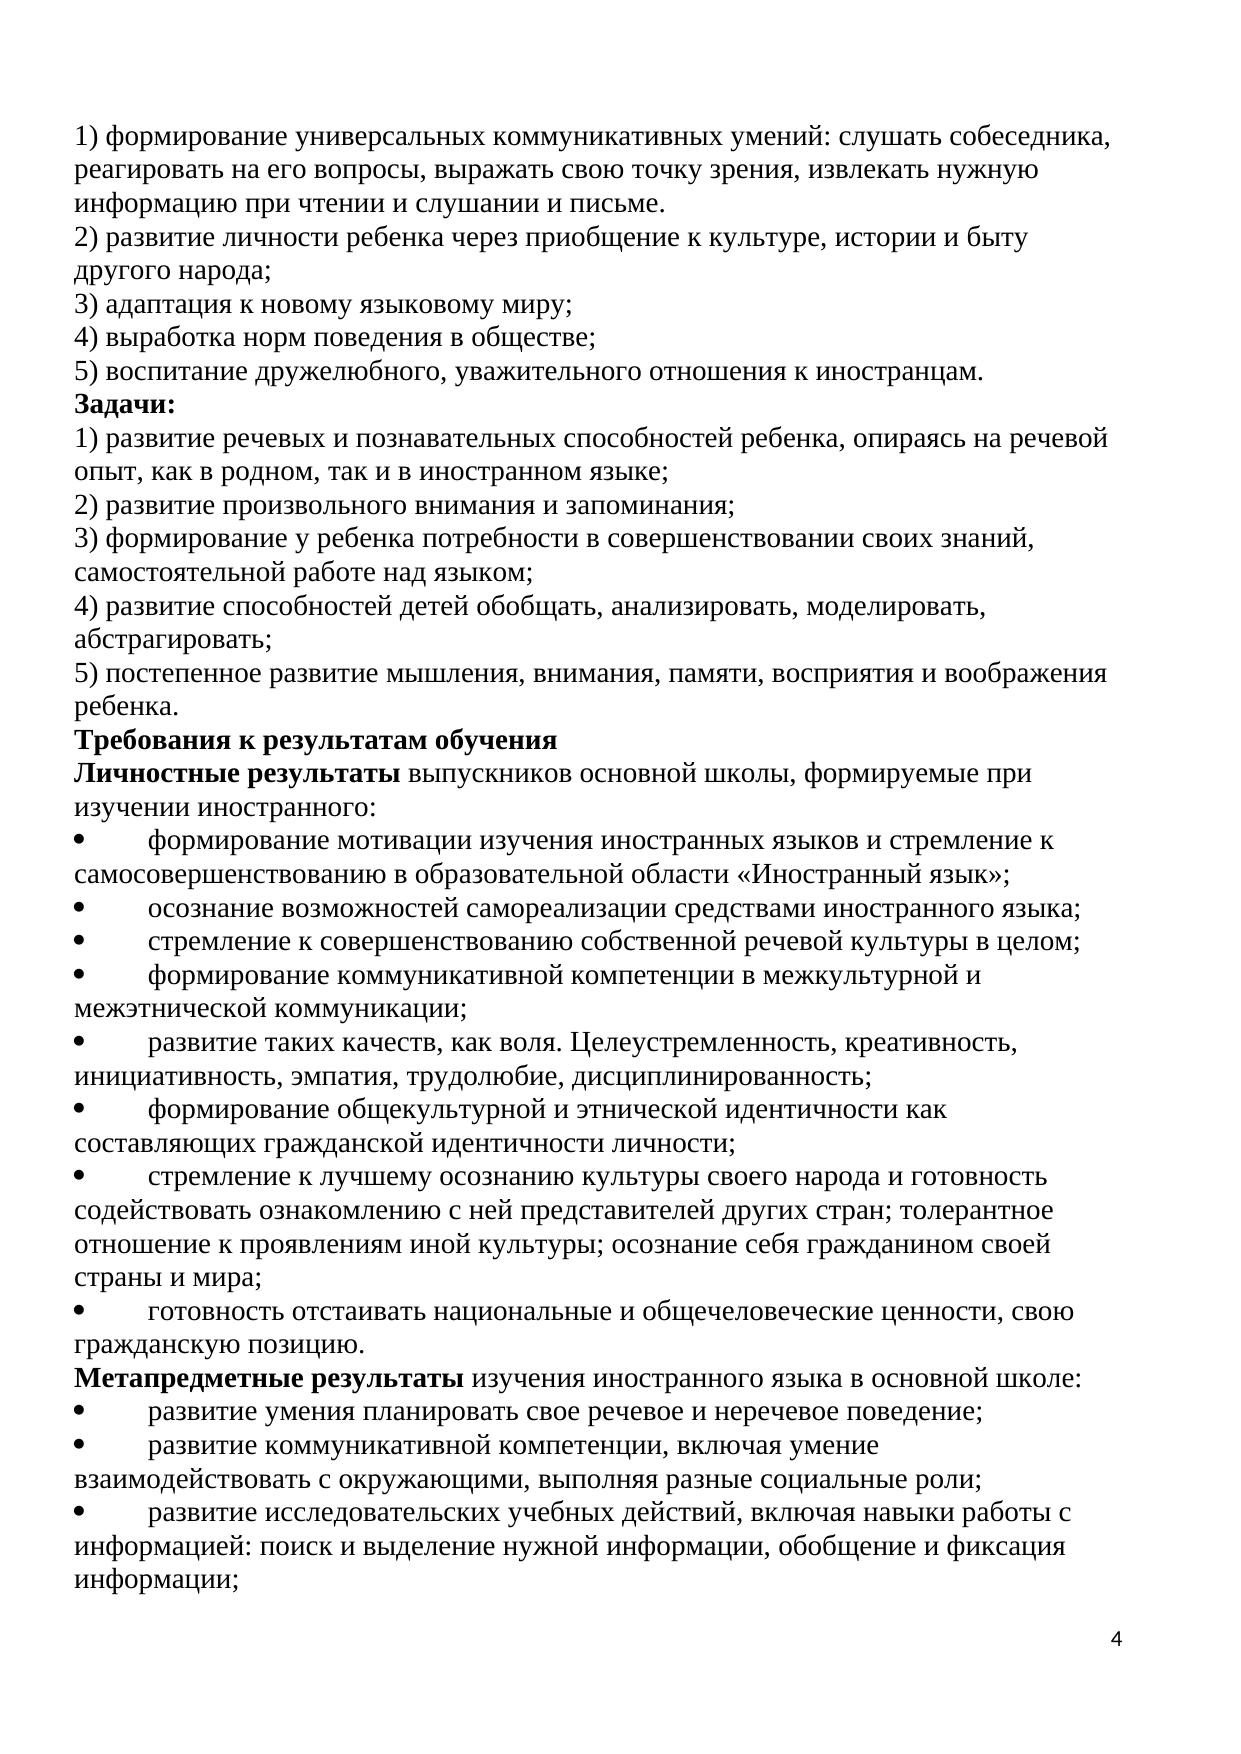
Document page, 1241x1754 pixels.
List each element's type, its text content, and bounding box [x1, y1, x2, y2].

list развитие коммуникативной компетенции, включая умение взаимодействовать с окружающими, выполняя разные социальные роли; [74, 1427, 1122, 1494]
text 4) выработка норм поведения в обществе; [74, 319, 1122, 353]
list готовность отстаивать национальные и общечеловеческие ценности, свою гражданскую позицию. [74, 1293, 1122, 1360]
list развитие исследовательских учебных действий, включая навыки работы с информацией: поиск и выделение нужной информации, обобщение и фиксация информации; [74, 1494, 1122, 1595]
text 2) развитие личности ребенка через приобщение к культуре, истории и быту другого народа; [74, 219, 1122, 286]
list осознание возможностей самореализации средствами иностранного языка; [74, 890, 1122, 923]
list формирование общекультурной и этнической идентичности как составляющих гражданской идентичности личности; [74, 1091, 1122, 1158]
text 5) воспитание дружелюбного, уважительного отношения к иностранцам. [74, 353, 1122, 386]
text Личностные результаты выпускников основной школы, формируемые при изучении иностранного: [74, 755, 1122, 822]
text Задачи: [74, 386, 1122, 420]
text 2) развитие произвольного внимания и запоминания; [74, 487, 1122, 521]
text Метапредметные результаты изучения иностранного языка в основной школе: [74, 1360, 1122, 1393]
list формирование коммуникативной компетенции в межкультурной и межэтнической коммуникации; [74, 957, 1122, 1024]
text 1) развитие речевых и познавательных способностей ребенка, опираясь на речевой опыт, как в родном, так и в иностранном языке; [74, 420, 1122, 487]
text 1) формирование универсальных коммуникативных умений: слушать собеседника, реагировать на его вопросы, выражать свою точку зрения, извлекать нужную информацию при чтении и слушании и письме. [74, 118, 1122, 219]
text 3) адаптация к новому языковому миру; [74, 286, 1122, 319]
text 3) формирование у ребенка потребности в совершенствовании своих знаний, самостоятельной работе над языком; [74, 521, 1122, 588]
list развитие таких качеств, как воля. Целеустремленность, креативность, инициативность, эмпатия, трудолюбие, дисциплинированность; [74, 1024, 1122, 1091]
text 5) постепенное развитие мышления, внимания, памяти, восприятия и воображения ребенка. [74, 655, 1122, 722]
list развитие умения планировать свое речевое и неречевое поведение; [74, 1393, 1122, 1427]
text Требования к результатам обучения [74, 722, 1122, 755]
list стремление к совершенствованию собственной речевой культуры в целом; [74, 923, 1122, 957]
list стремление к лучшему осознанию культуры своего народа и готовность содействовать ознакомлению с ней представителей других стран; толерантное отношение к проявлениям иной культуры; осознание себя гражданином своей страны и мира; [74, 1158, 1122, 1293]
list формирование мотивации изучения иностранных языков и стремление к самосовершенствованию в образовательной области «Иностранный язык»; [74, 822, 1122, 890]
text 4) развитие способностей детей обобщать, анализировать, моделировать, абстрагировать; [74, 588, 1122, 655]
